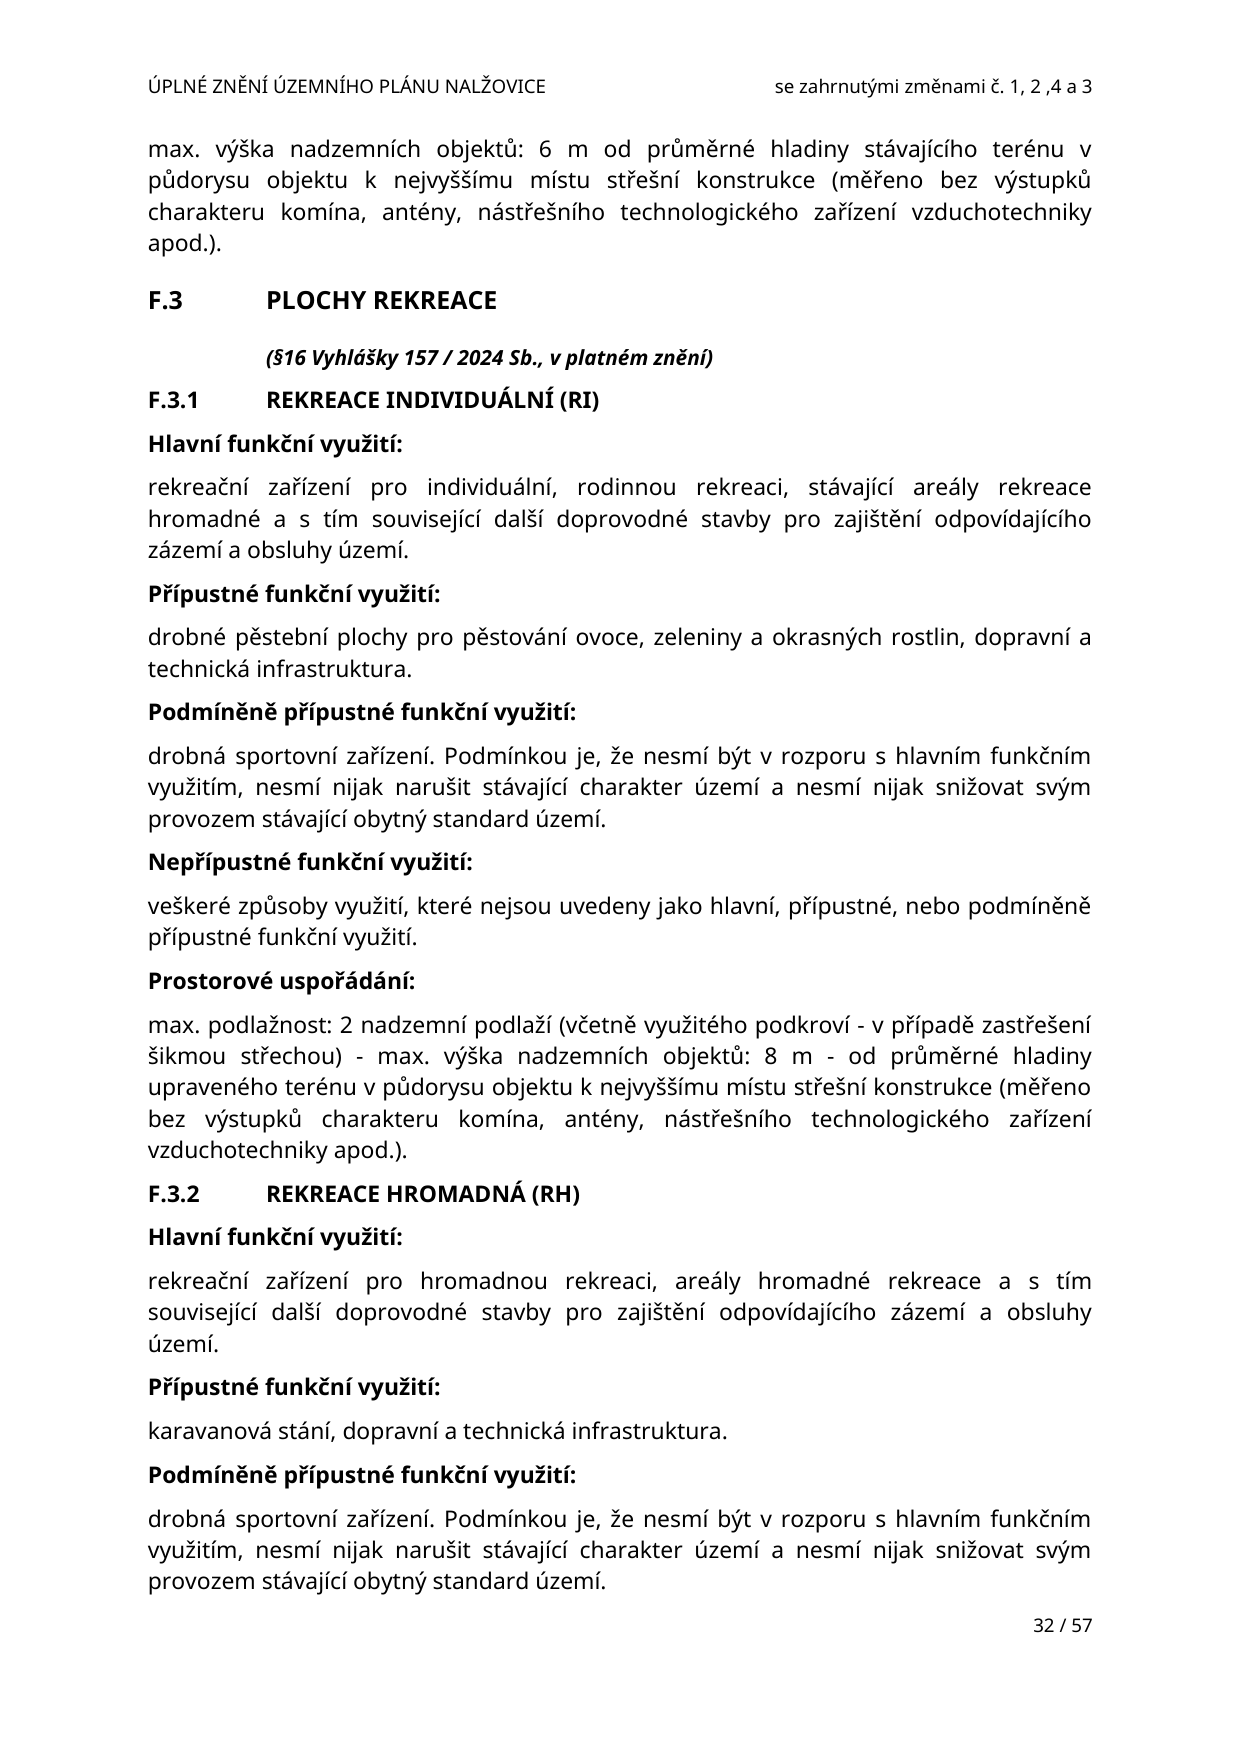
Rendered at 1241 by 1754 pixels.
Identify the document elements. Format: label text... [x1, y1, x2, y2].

text Prostorové uspořádání: [148, 965, 1093, 996]
text rekreační zařízení pro individuální, rodinnou rekreaci, stávající areály rekreace hromadné a s tím související další doprovodné stavby pro zajištění odpovídajícího zázemí a obsluhy území. [148, 471, 1093, 565]
text Přípustné funkční využití: [148, 578, 1093, 609]
text Hlavní funkční využití: [148, 428, 1093, 459]
text drobné pěstební plochy pro pěstování ovoce, zeleniny a okrasných rostlin, dopravní a technická infrastruktura. [148, 621, 1093, 684]
text Podmíněně přípustné funkční využití: [148, 696, 1093, 728]
text Nepřípustné funkční využití: [148, 846, 1093, 878]
text karavanová stání, dopravní a technická infrastruktura. [148, 1415, 1093, 1446]
text rekreační zařízení pro hromadnou rekreaci, areály hromadné rekreace a s tím související další doprovodné stavby pro zajištění odpovídajícího zázemí a obsluhy území. [148, 1265, 1093, 1359]
text Přípustné funkční využití: [148, 1371, 1093, 1403]
text max. výška nadzemních objektů: 6 m od průměrné hladiny stávajícího terénu v půdorysu objektu k nejvyššímu místu střešní konstrukce (měřeno bez výstupků charakteru komína, antény, nástřešního technologického zařízení vzduchotechniky apod.). [148, 133, 1093, 258]
text (§16 Vyhlášky 157 / 2024 Sb., v platném znění) [266, 343, 1093, 371]
text PLOCHY REKREACE [148, 283, 1093, 317]
text drobná sportovní zařízení. Podmínkou je, že nesmí být v rozporu s hlavním funkčním využitím, nesmí nijak narušit stávající charakter území a nesmí nijak snižovat svým provozem stávající obytný standard území. [148, 740, 1093, 834]
text REKREACE HROMADNÁ (RH) [148, 1178, 1093, 1209]
text veškeré způsoby využití, které nejsou uvedeny jako hlavní, přípustné, nebo podmíněně přípustné funkční využití. [148, 890, 1093, 953]
text max. podlažnost: 2 nadzemní podlaží (včetně využitého podkroví - v případě zastřešení šikmou střechou) - max. výška nadzemních objektů: 8 m - od průměrné hladiny upraveného terénu v půdorysu objektu k nejvyššímu místu střešní konstrukce (měřeno bez výstupků charakteru komína, antény, nástřešního technologického zařízení vzduchotechniky apod.). [148, 1009, 1093, 1165]
text Podmíněně přípustné funkční využití: [148, 1459, 1093, 1490]
text Hlavní funkční využití: [148, 1221, 1093, 1253]
text REKREACE INDIVIDUÁLNÍ (RI) [148, 384, 1093, 415]
text drobná sportovní zařízení. Podmínkou je, že nesmí být v rozporu s hlavním funkčním využitím, nesmí nijak narušit stávající charakter území a nesmí nijak snižovat svým provozem stávající obytný standard území. [148, 1503, 1093, 1596]
